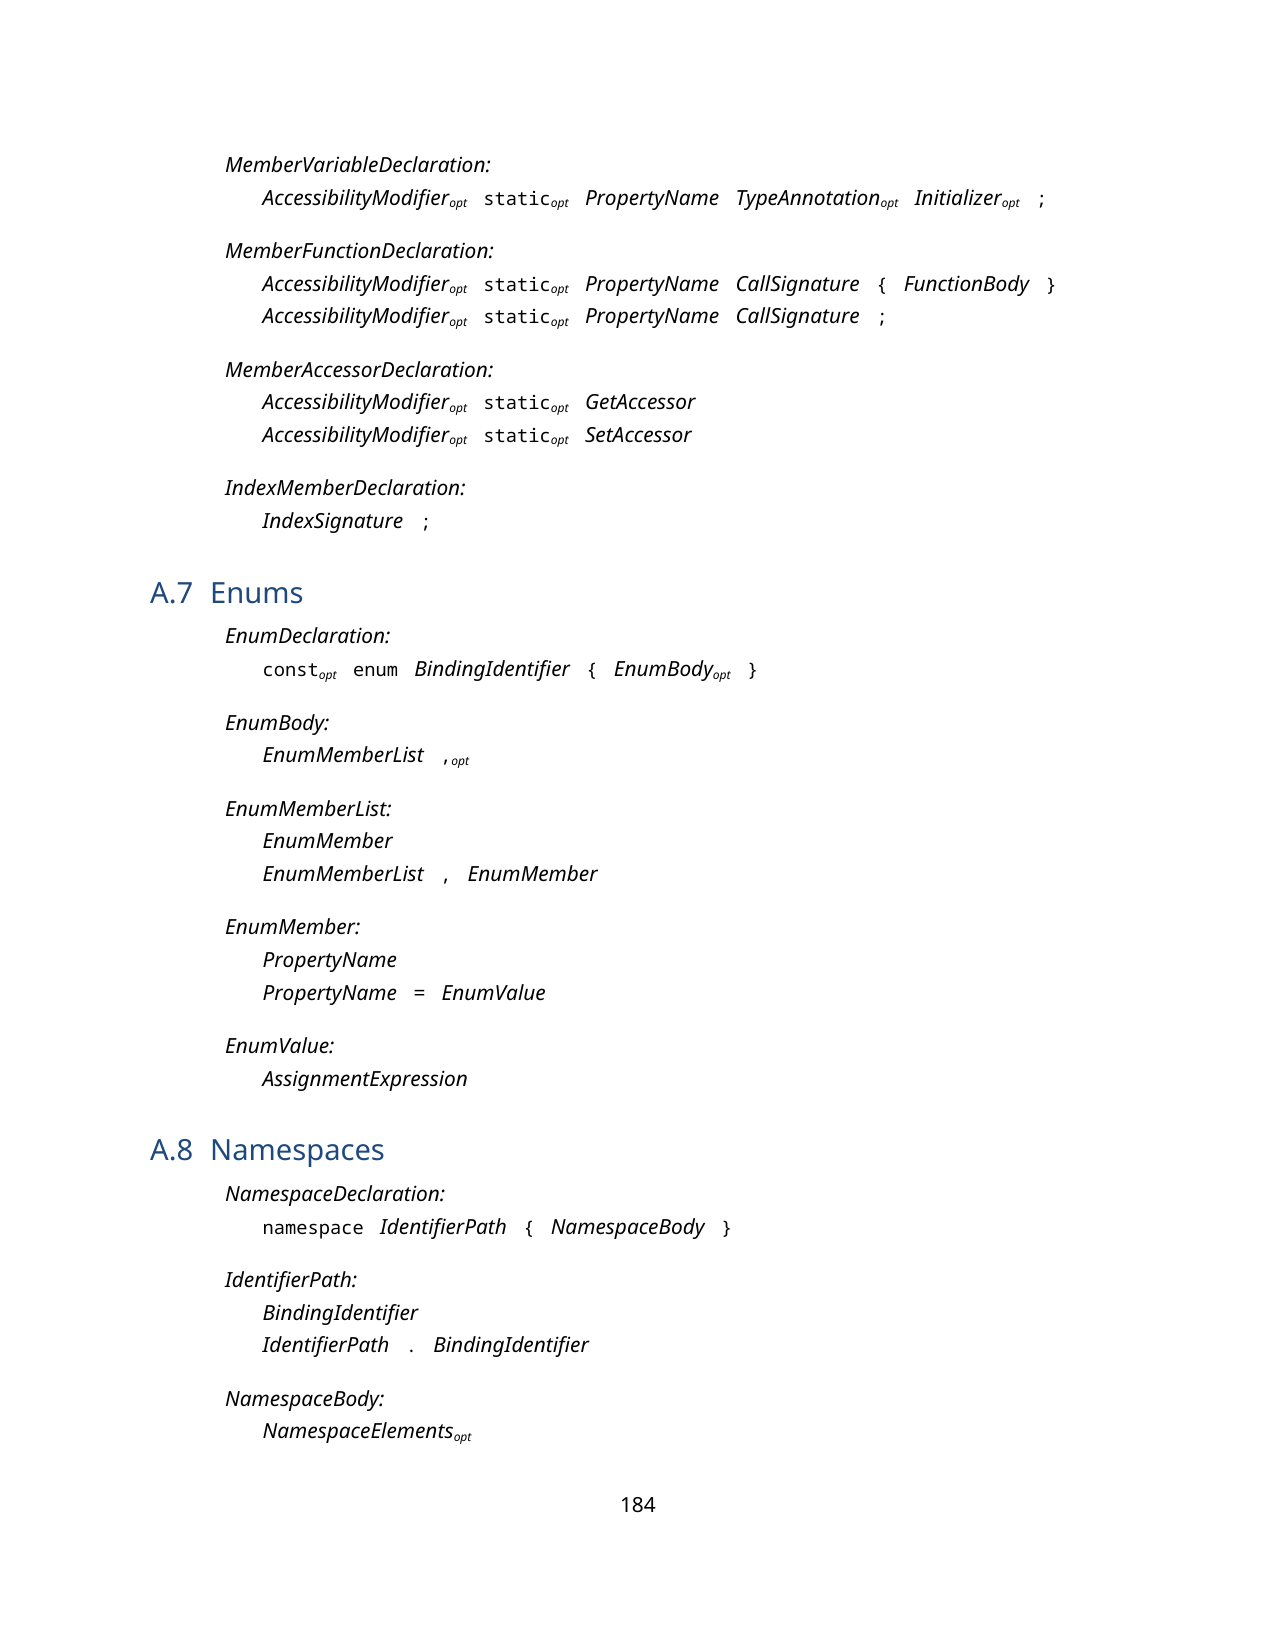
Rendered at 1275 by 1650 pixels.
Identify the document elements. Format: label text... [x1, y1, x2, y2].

text Namespaces [150, 1129, 1125, 1169]
text EnumMemberList: EnumMember EnumMemberList , EnumMember [225, 794, 1125, 887]
text EnumBody: EnumMemberList ,opt [225, 708, 1125, 769]
text MemberFunctionDeclaration: AccessibilityModifieropt staticopt PropertyName CallSignature { FunctionBody } AccessibilityModifieropt staticopt PropertyName CallSignature ; [225, 236, 1125, 330]
text IndexMemberDeclaration: IndexSignature ; [225, 473, 1125, 534]
text Enums [150, 572, 1125, 612]
text MemberVariableDeclaration: AccessibilityModifieropt staticopt PropertyName TypeAnnotationopt Initializeropt ; [225, 150, 1125, 211]
text EnumDeclaration: constopt enum BindingIdentifier { EnumBodyopt } [225, 622, 1125, 683]
text IdentifierPath: BindingIdentifier IdentifierPath . BindingIdentifier [225, 1265, 1125, 1359]
text NamespaceDeclaration: namespace IdentifierPath { NamespaceBody } [225, 1179, 1125, 1240]
text EnumValue: AssignmentExpression [225, 1031, 1125, 1092]
text NamespaceBody: NamespaceElementsopt [225, 1384, 1125, 1445]
text MemberAccessorDeclaration: AccessibilityModifieropt staticopt GetAccessor AccessibilityModifieropt staticopt SetAccessor [225, 355, 1125, 448]
text EnumMember: PropertyName PropertyName = EnumValue [225, 912, 1125, 1006]
